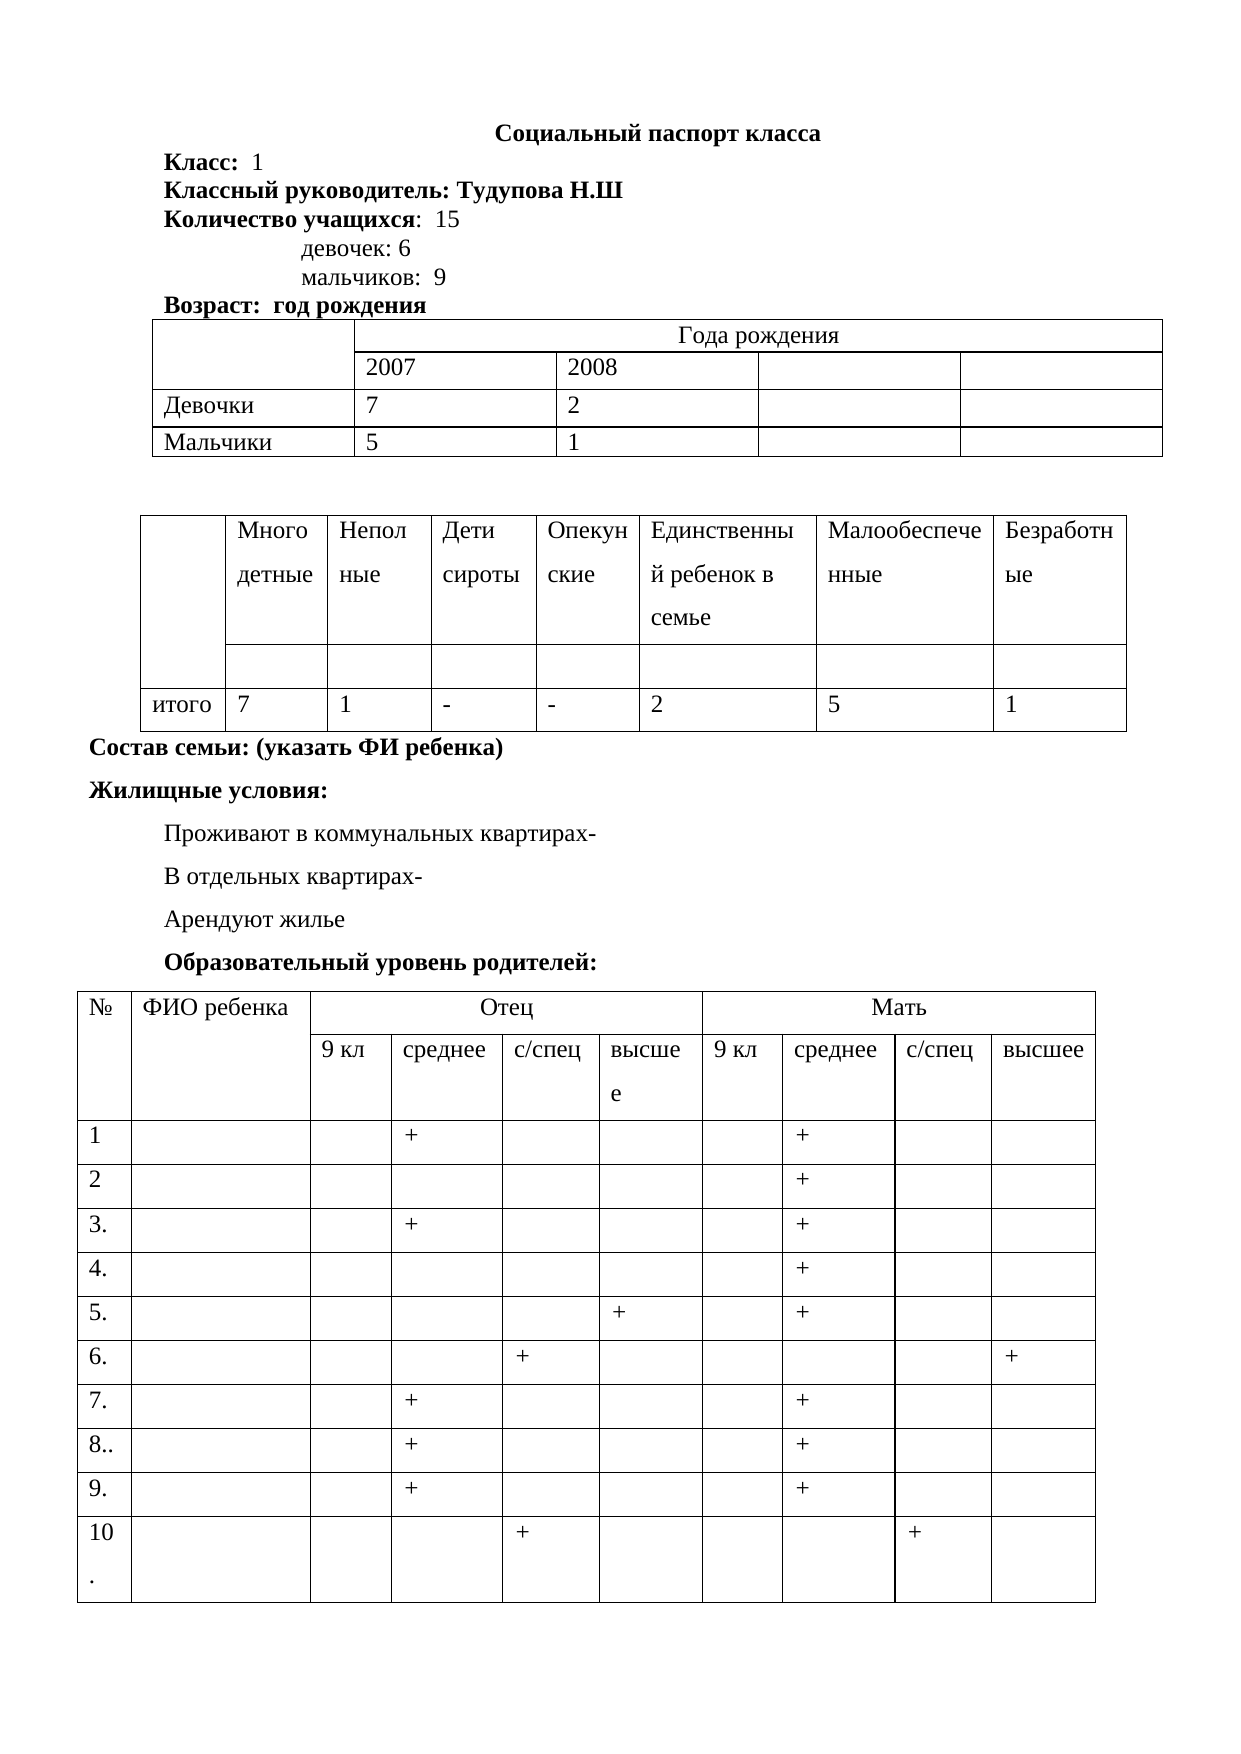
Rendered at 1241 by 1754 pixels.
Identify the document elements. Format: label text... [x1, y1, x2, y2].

table_header Года рождения [355, 320, 1162, 351]
list мальчиков: 9 [163, 262, 1152, 291]
table_cell [896, 1253, 991, 1296]
table_cell [503, 1429, 599, 1472]
table_cell [703, 1165, 782, 1208]
table_cell [392, 1517, 502, 1602]
table_cell 1 [557, 428, 758, 456]
table_cell 7. [78, 1385, 131, 1428]
table_cell 3. [78, 1209, 131, 1252]
table_cell 5 [355, 428, 556, 456]
list девочек: 6 [163, 233, 1152, 262]
table_header [141, 516, 225, 688]
table_cell [132, 1473, 310, 1516]
table_cell [703, 1209, 782, 1252]
table_cell [600, 1429, 702, 1472]
table_cell [132, 1385, 310, 1428]
table_cell [600, 1121, 702, 1163]
list Образовательный уровень родителей: [163, 947, 1152, 976]
table_cell [311, 1385, 391, 1428]
table_cell [503, 1297, 599, 1340]
table_cell + [600, 1297, 702, 1340]
table_cell [992, 1253, 1095, 1296]
table_cell [703, 1473, 782, 1516]
table_cell [503, 1385, 599, 1428]
table_cell [392, 1165, 502, 1208]
table_cell 1 [994, 689, 1126, 731]
table_cell 2007 [355, 353, 556, 389]
table_cell [703, 1253, 782, 1296]
table_cell 5. [78, 1297, 131, 1340]
table_cell + [783, 1429, 894, 1472]
table_cell [896, 1209, 991, 1252]
table_header Безработные [994, 516, 1126, 644]
table_cell [392, 1341, 502, 1384]
table_cell [132, 1209, 310, 1252]
table_cell + [783, 1253, 894, 1296]
table_cell Девочки [153, 390, 354, 426]
table_header Отец [311, 992, 702, 1033]
table_cell Мальчики [153, 428, 354, 456]
table_cell + [783, 1209, 894, 1252]
table_cell [311, 1121, 391, 1163]
table_header Мать [703, 992, 1095, 1033]
table_cell 7 [226, 689, 327, 731]
table_cell [600, 1385, 702, 1428]
table_cell [432, 645, 536, 688]
table_cell [503, 1165, 599, 1208]
table_cell [600, 1165, 702, 1208]
table_cell 2 [640, 689, 816, 731]
table_cell + [392, 1385, 502, 1428]
table_cell [600, 1473, 702, 1516]
table_cell 6. [78, 1341, 131, 1384]
list Возраст: год рождения [163, 291, 1152, 319]
table_cell [992, 1165, 1095, 1208]
table_cell [311, 1297, 391, 1340]
table_cell [600, 1209, 702, 1252]
table_cell [311, 1473, 391, 1516]
table_cell [759, 353, 960, 389]
table_cell [503, 1473, 599, 1516]
table_cell итого [141, 689, 225, 731]
table_cell + [783, 1165, 894, 1208]
table_cell [992, 1385, 1095, 1428]
list Классный руководитель: Тудупова Н.Ш [163, 176, 1152, 204]
table_cell высшее [600, 1035, 702, 1119]
table_cell [703, 1121, 782, 1163]
table_cell - [537, 689, 639, 731]
table_cell [328, 645, 431, 688]
list Жилищные условия: [88, 775, 1152, 804]
table_cell [703, 1517, 782, 1602]
table_cell [392, 1297, 502, 1340]
table_cell [311, 1429, 391, 1472]
table_header № [78, 992, 131, 1119]
table_cell 8.. [78, 1429, 131, 1472]
table_header Неполные [328, 516, 431, 644]
table_cell + [783, 1473, 894, 1516]
table_header ФИО ребенка [132, 992, 310, 1119]
table_cell 1 [328, 689, 431, 731]
table_cell [311, 1165, 391, 1208]
table_cell 10. [78, 1517, 131, 1602]
table_cell - [432, 689, 536, 731]
table_cell [783, 1341, 894, 1384]
table_cell среднее [392, 1035, 502, 1119]
table_cell [759, 428, 960, 456]
table_cell + [392, 1209, 502, 1252]
table_cell 9. [78, 1473, 131, 1516]
table_cell [992, 1209, 1095, 1252]
table_cell [992, 1121, 1095, 1163]
table_cell [992, 1297, 1095, 1340]
table_cell [896, 1473, 991, 1516]
table_cell [896, 1297, 991, 1340]
table_cell [132, 1517, 310, 1602]
table_cell [600, 1341, 702, 1384]
table_cell высшее [992, 1035, 1095, 1119]
table_cell [311, 1341, 391, 1384]
table_cell + [783, 1385, 894, 1428]
table_cell [640, 645, 816, 688]
list Количество учащихся: 15 [163, 204, 1152, 233]
table_cell + [392, 1121, 502, 1163]
table_cell [600, 1517, 702, 1602]
table_cell [132, 1121, 310, 1163]
list Социальный паспорт класса [163, 118, 1152, 147]
table_cell [896, 1385, 991, 1428]
table_cell 1 [78, 1121, 131, 1163]
table_cell 2 [78, 1165, 131, 1208]
table_cell [992, 1429, 1095, 1472]
table_cell + [992, 1341, 1095, 1384]
table_cell + [783, 1297, 894, 1340]
table_cell 9 кл [311, 1035, 391, 1119]
list Класс: 1 [163, 147, 1152, 176]
table_cell [896, 1165, 991, 1208]
table_cell [503, 1121, 599, 1163]
table_cell [896, 1121, 991, 1163]
table_cell + [503, 1517, 599, 1602]
table_cell [992, 1473, 1095, 1516]
list Состав семьи: (указать ФИ ребенка) [88, 486, 1152, 761]
table_header [153, 320, 354, 389]
table_cell 9 кл [703, 1035, 782, 1119]
table_cell [961, 353, 1162, 389]
table_cell [817, 645, 993, 688]
table_cell [783, 1517, 894, 1602]
table_cell [896, 1341, 991, 1384]
table_cell [703, 1429, 782, 1472]
table_cell [961, 428, 1162, 456]
table_cell с/спец [503, 1035, 599, 1119]
table_cell + [783, 1121, 894, 1163]
table_header Дети сироты [432, 516, 536, 644]
table_cell [132, 1429, 310, 1472]
table_cell 2 [557, 390, 758, 426]
table_cell [961, 390, 1162, 426]
table_cell 7 [355, 390, 556, 426]
table_cell [392, 1253, 502, 1296]
table_cell с/спец [896, 1035, 991, 1119]
table_cell [311, 1253, 391, 1296]
table_cell среднее [783, 1035, 894, 1119]
table_cell [703, 1385, 782, 1428]
table_cell [132, 1341, 310, 1384]
table_cell + [392, 1473, 502, 1516]
table_cell [226, 645, 327, 688]
table_cell + [503, 1341, 599, 1384]
table_cell [311, 1517, 391, 1602]
table_header Многодетные [226, 516, 327, 644]
table_header Опекунские [537, 516, 639, 644]
table_header Единственный ребенок в семье [640, 516, 816, 644]
table_cell [600, 1253, 702, 1296]
table_cell [759, 390, 960, 426]
list Арендуют жилье [163, 904, 1152, 933]
table_cell [992, 1517, 1095, 1602]
table_cell 2008 [557, 353, 758, 389]
table_cell [503, 1209, 599, 1252]
table_cell [537, 645, 639, 688]
table_cell [132, 1165, 310, 1208]
list В отдельных квартирах- [163, 861, 1152, 890]
table_cell + [896, 1517, 991, 1602]
table_cell [132, 1253, 310, 1296]
table_cell [703, 1297, 782, 1340]
table_cell + [392, 1429, 502, 1472]
table_cell [503, 1253, 599, 1296]
table_header Малообеспеченные [817, 516, 993, 644]
table_cell [896, 1429, 991, 1472]
table_cell [994, 645, 1126, 688]
table_cell 4. [78, 1253, 131, 1296]
table_cell [311, 1209, 391, 1252]
table_cell [703, 1341, 782, 1384]
table_cell [132, 1297, 310, 1340]
list Проживают в коммунальных квартирах- [88, 818, 1169, 847]
table_cell 5 [817, 689, 993, 731]
